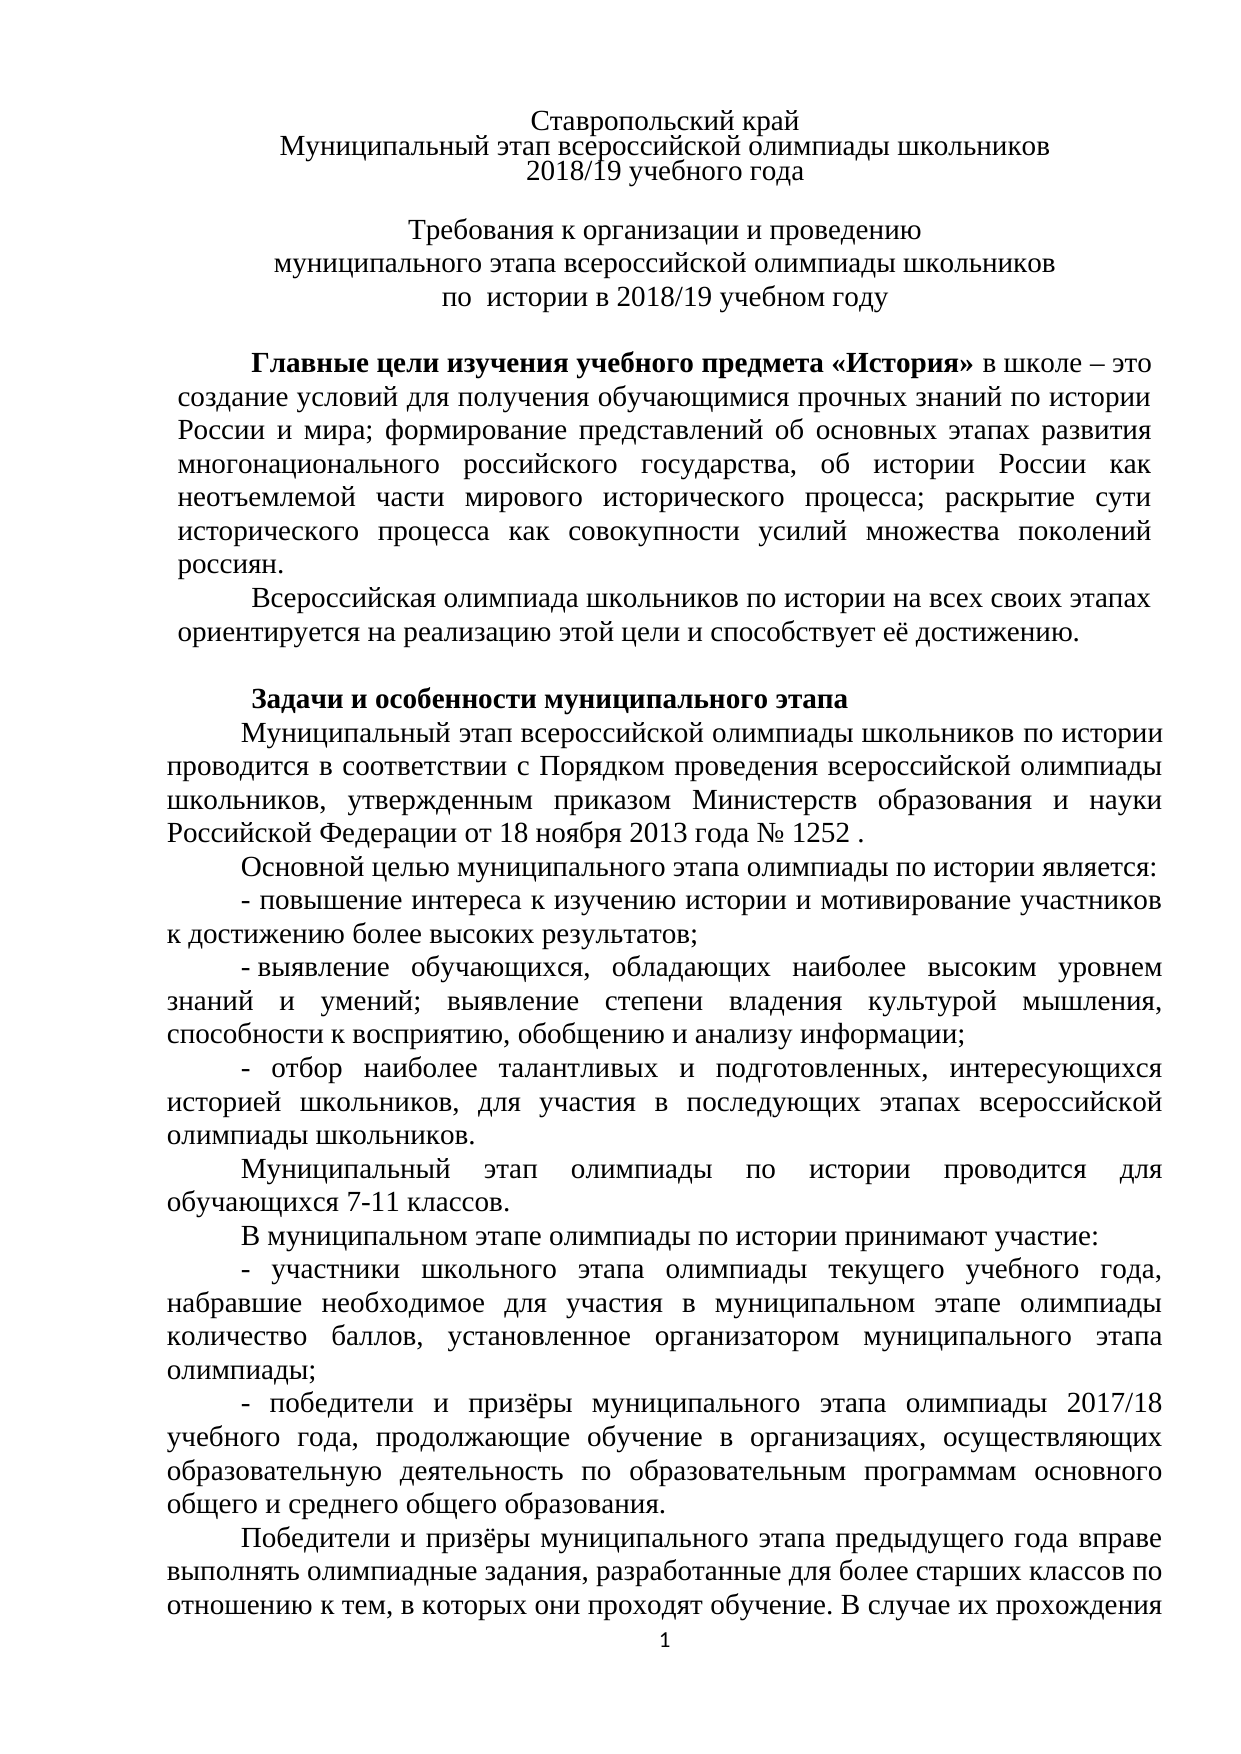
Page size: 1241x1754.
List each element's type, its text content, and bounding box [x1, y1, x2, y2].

text - повышение интереса к изучению истории и мотивирование участников к достижению более высоких результатов; [167, 882, 1163, 949]
text Муниципальный этап олимпиады по истории проводится для обучающихся 7-11 классов. [167, 1151, 1163, 1218]
text Основной целью муниципального этапа олимпиады по истории является: [167, 849, 1163, 882]
text - участники школьного этапа олимпиады текущего учебного года, набравшие необходимое для участия в муниципальном этапе олимпиады количество баллов, установленное организатором муниципального этапа олимпиады; [167, 1251, 1163, 1386]
text - выявление обучающихся, обладающих наиболее высоким уровнем знаний и умений; выявление степени владения культурой мышления, способности к восприятию, обобщению и анализу информации; [167, 949, 1163, 1050]
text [167, 1520, 1163, 1620]
text - победители и призёры муниципального этапа олимпиады 2017/18 учебного года, продолжающие обучение в организациях, осуществляющих образовательную деятельность по образовательным программам основного общего и среднего общего образования. [167, 1386, 1163, 1520]
text Всероссийская олимпиада школьников по истории на всех своих этапах ориентируется на реализацию этой цели и способствует её достижению. [177, 580, 1152, 647]
text Главные цели изучения учебного предмета «История» в школе – это создание условий для получения обучающимися прочных знаний по истории России и мира; формирование представлений об основных этапах развития многонационального российского государства, об истории России как неотъемлемой части мирового исторического процесса; раскрытие сути исторического процесса как совокупности усилий множества поколений россиян. [177, 345, 1152, 580]
text - отбор наиболее талантливых и подготовленных, интересующихся историей школьников, для участия в последующих этапах всероссийской олимпиады школьников. [167, 1050, 1163, 1151]
text 2018/19 учебного года [167, 160, 1163, 185]
text В муниципальном этапе олимпиады по истории принимают участие: [167, 1218, 1163, 1251]
text Ставропольский край [167, 110, 1163, 135]
subtitle Задачи и особенности муниципального этапа [251, 682, 1153, 715]
text Муниципальный этап всероссийской олимпиады школьников [167, 135, 1163, 160]
text Требования к организации и проведению [167, 212, 1163, 245]
text муниципального этапа всероссийской олимпиады школьников [167, 245, 1163, 279]
text по истории в 2018/19 учебном году [167, 279, 1163, 312]
text Муниципальный этап всероссийской олимпиады школьников по истории проводится в соответствии с Порядком проведения всероссийской олимпиады школьников, утвержденным приказом Министерств образования и науки Российской Федерации от 18 ноября 2013 года № 1252 . [167, 715, 1163, 849]
